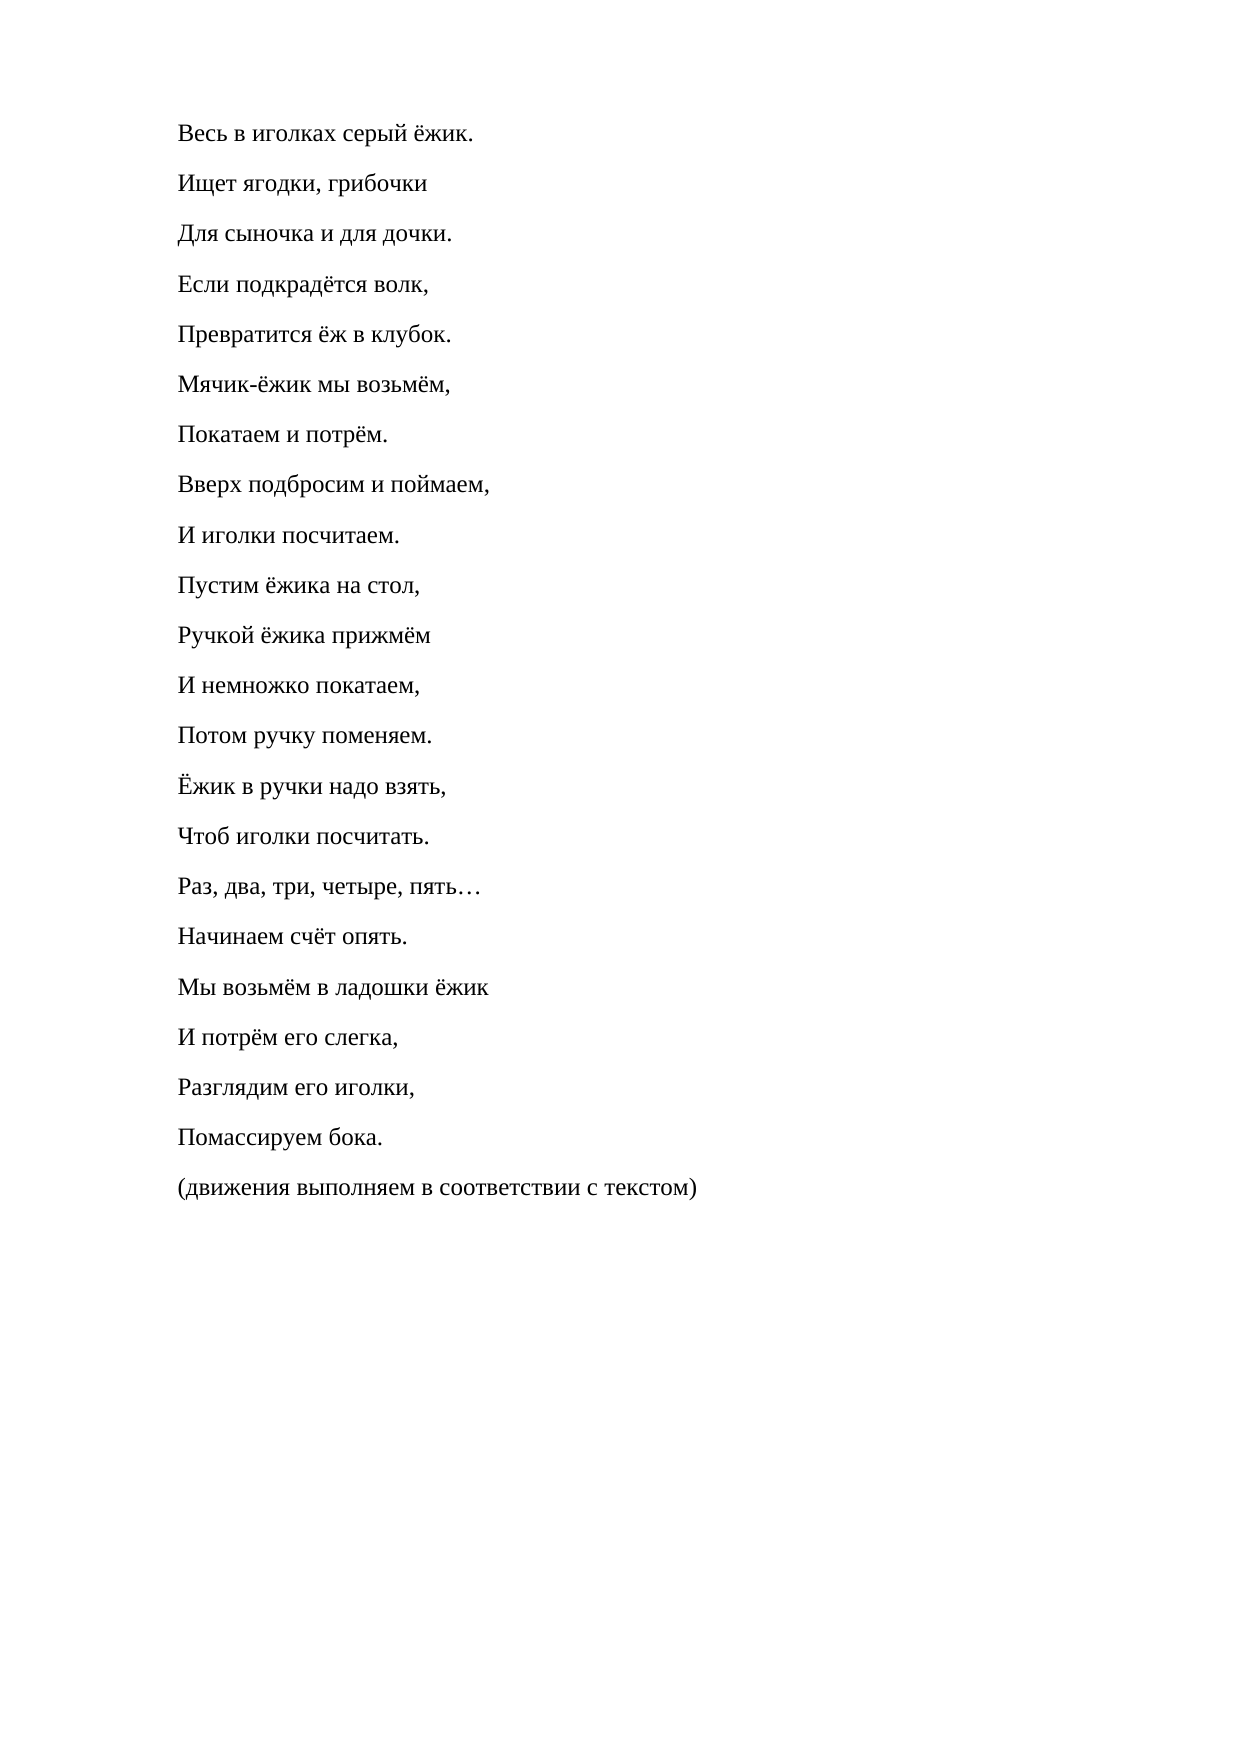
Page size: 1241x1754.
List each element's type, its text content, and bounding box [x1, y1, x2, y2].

text Для сыночка и для дочки. [177, 218, 1152, 247]
text Пустим ёжика на стол, [177, 570, 1152, 599]
text Вверх подбросим и поймаем, [177, 469, 1152, 498]
text И потрём его слегка, [177, 1022, 1152, 1051]
text Мы возьмём в ладошки ёжик [177, 972, 1152, 1000]
text Ищет ягодки, грибочки [177, 168, 1152, 197]
text Превратится ёж в клубок. [177, 319, 1152, 348]
text Помассируем бока. [177, 1122, 1152, 1151]
text Разглядим его иголки, [177, 1072, 1152, 1101]
text Раз, два, три, четыре, пять… [177, 871, 1152, 900]
text Потом ручку поменяем. [177, 721, 1152, 749]
text Покатаем и потрём. [177, 419, 1152, 448]
text И немножко покатаем, [177, 670, 1152, 699]
text Ручкой ёжика прижмём [177, 620, 1152, 649]
text (движения выполняем в соответствии с текстом) [177, 1172, 1152, 1201]
text Мячик-ёжик мы возьмём, [177, 369, 1152, 398]
text Если подкрадётся волк, [177, 269, 1152, 297]
text Чтоб иголки посчитать. [177, 821, 1152, 850]
text Весь в иголках серый ёжик. [177, 118, 1152, 147]
text Начинаем счёт опять. [177, 921, 1152, 950]
text Ёжик в ручки надо взять, [177, 771, 1152, 799]
text И иголки посчитаем. [177, 520, 1152, 548]
